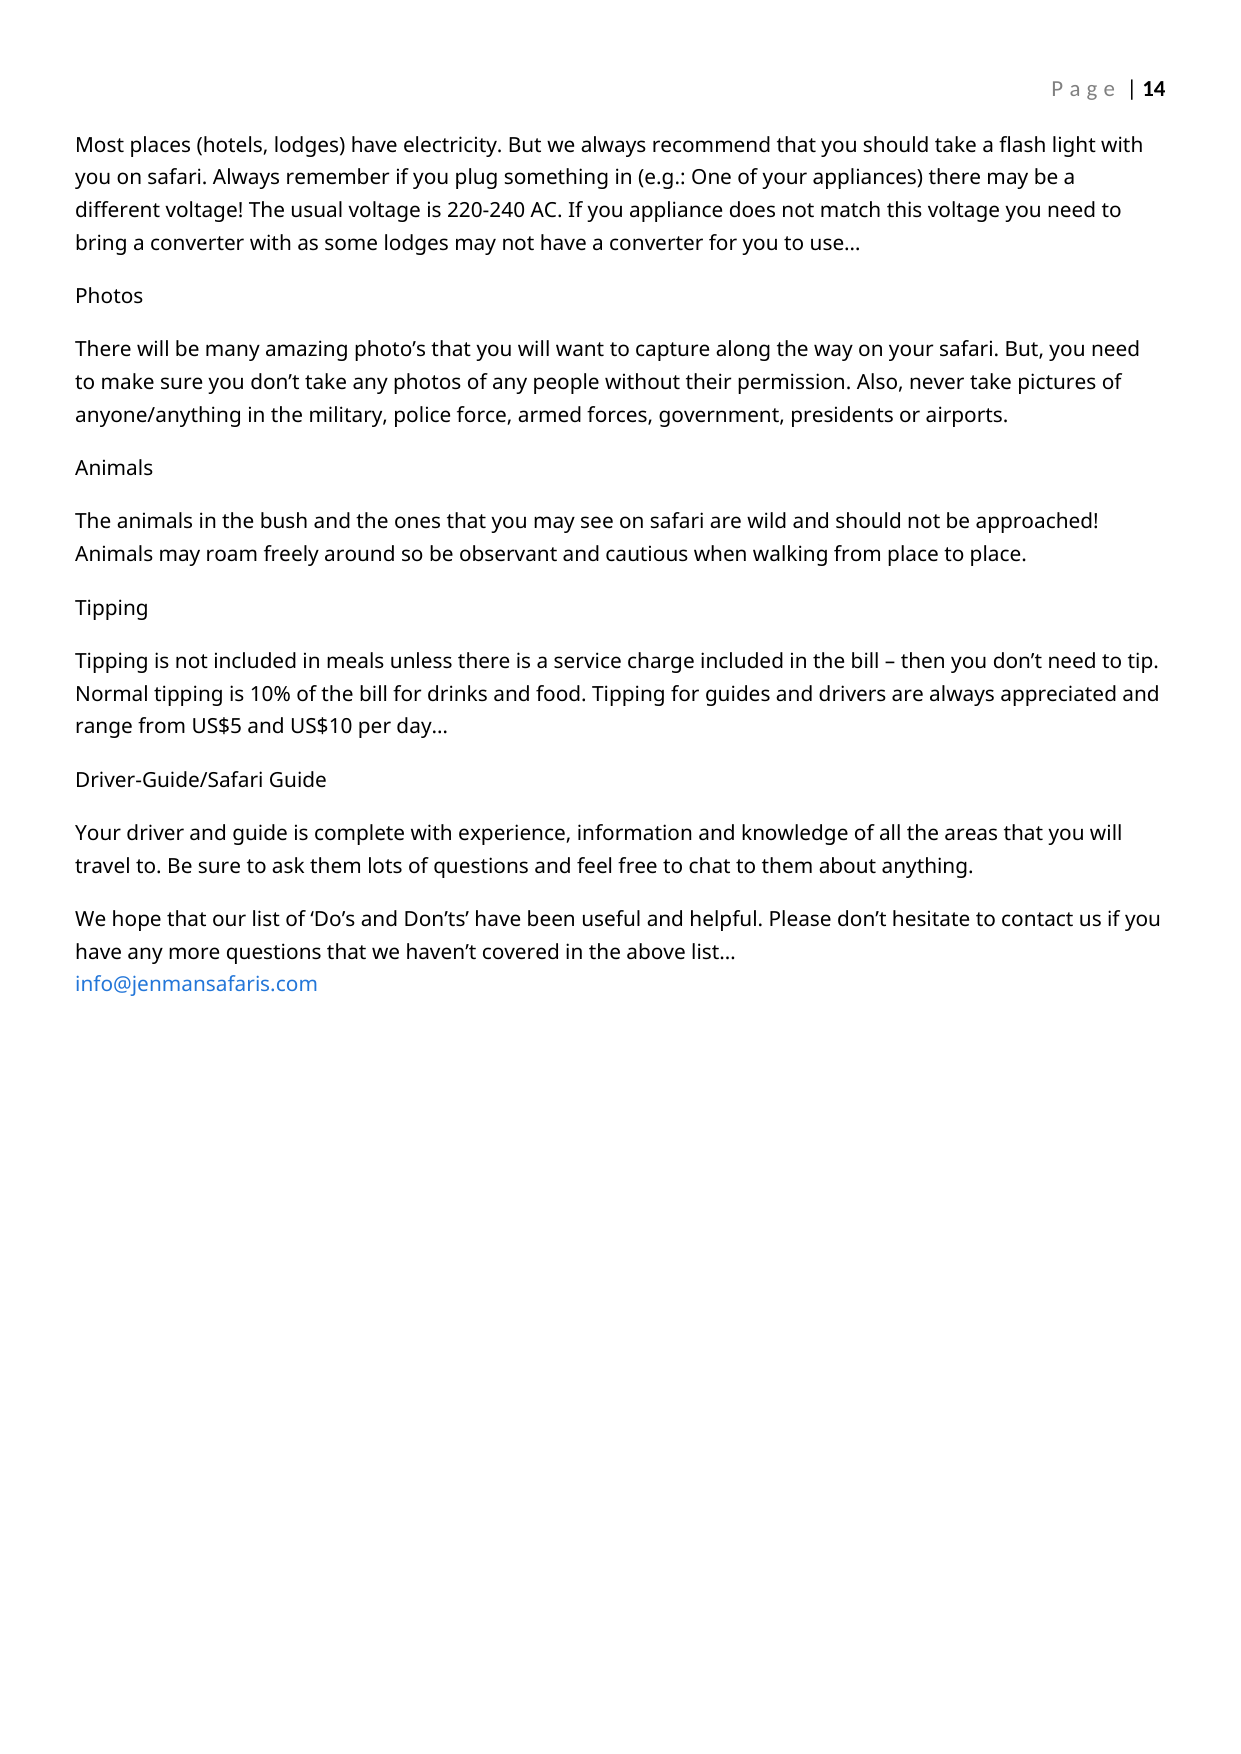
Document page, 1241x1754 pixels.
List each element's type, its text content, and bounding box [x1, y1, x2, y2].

text Tipping [75, 593, 1165, 621]
text Driver-Guide/Safari Guide [75, 765, 1165, 793]
text Photos [75, 281, 1165, 309]
text Your driver and guide is complete with experience, information and knowledge of all the areas that you will travel to. Be sure to ask them lots of questions and feel free to chat to them about anything. [75, 818, 1165, 879]
text There will be many amazing photo’s that you will want to capture along the way on your safari. But, you need to make sure you don’t take any photos of any people without their permission. Also, never take pictures of anyone/anything in the military, police force, armed forces, government, presidents or airports. [75, 334, 1165, 428]
text The animals in the bush and the ones that you may see on safari are wild and should not be approached! Animals may roam freely around so be observant and cautious when walking from place to place. [75, 507, 1165, 568]
text Most places (hotels, lodges) have electricity. But we always recommend that you should take a flash light with you on safari. Always remember if you plug something in (e.g.: One of your appliances) there may be a different voltage! The usual voltage is 220-240 AC. If you appliance does not match this voltage you need to bring a converter with as some lodges may not have a converter for you to use… [75, 130, 1165, 256]
text We hope that our list of ‘Do’s and Don’ts’ have been useful and helpful. Please don’t hesitate to contact us if you have any more questions that we haven’t covered in the above list… info@jenmansafaris.com [75, 904, 1165, 998]
text Tipping is not included in meals unless there is a service charge included in the bill – then you don’t need to tip. Normal tipping is 10% of the bill for drinks and food. Tipping for guides and drivers are always appreciated and range from US$5 and US$10 per day… [75, 646, 1165, 740]
text Animals [75, 453, 1165, 482]
